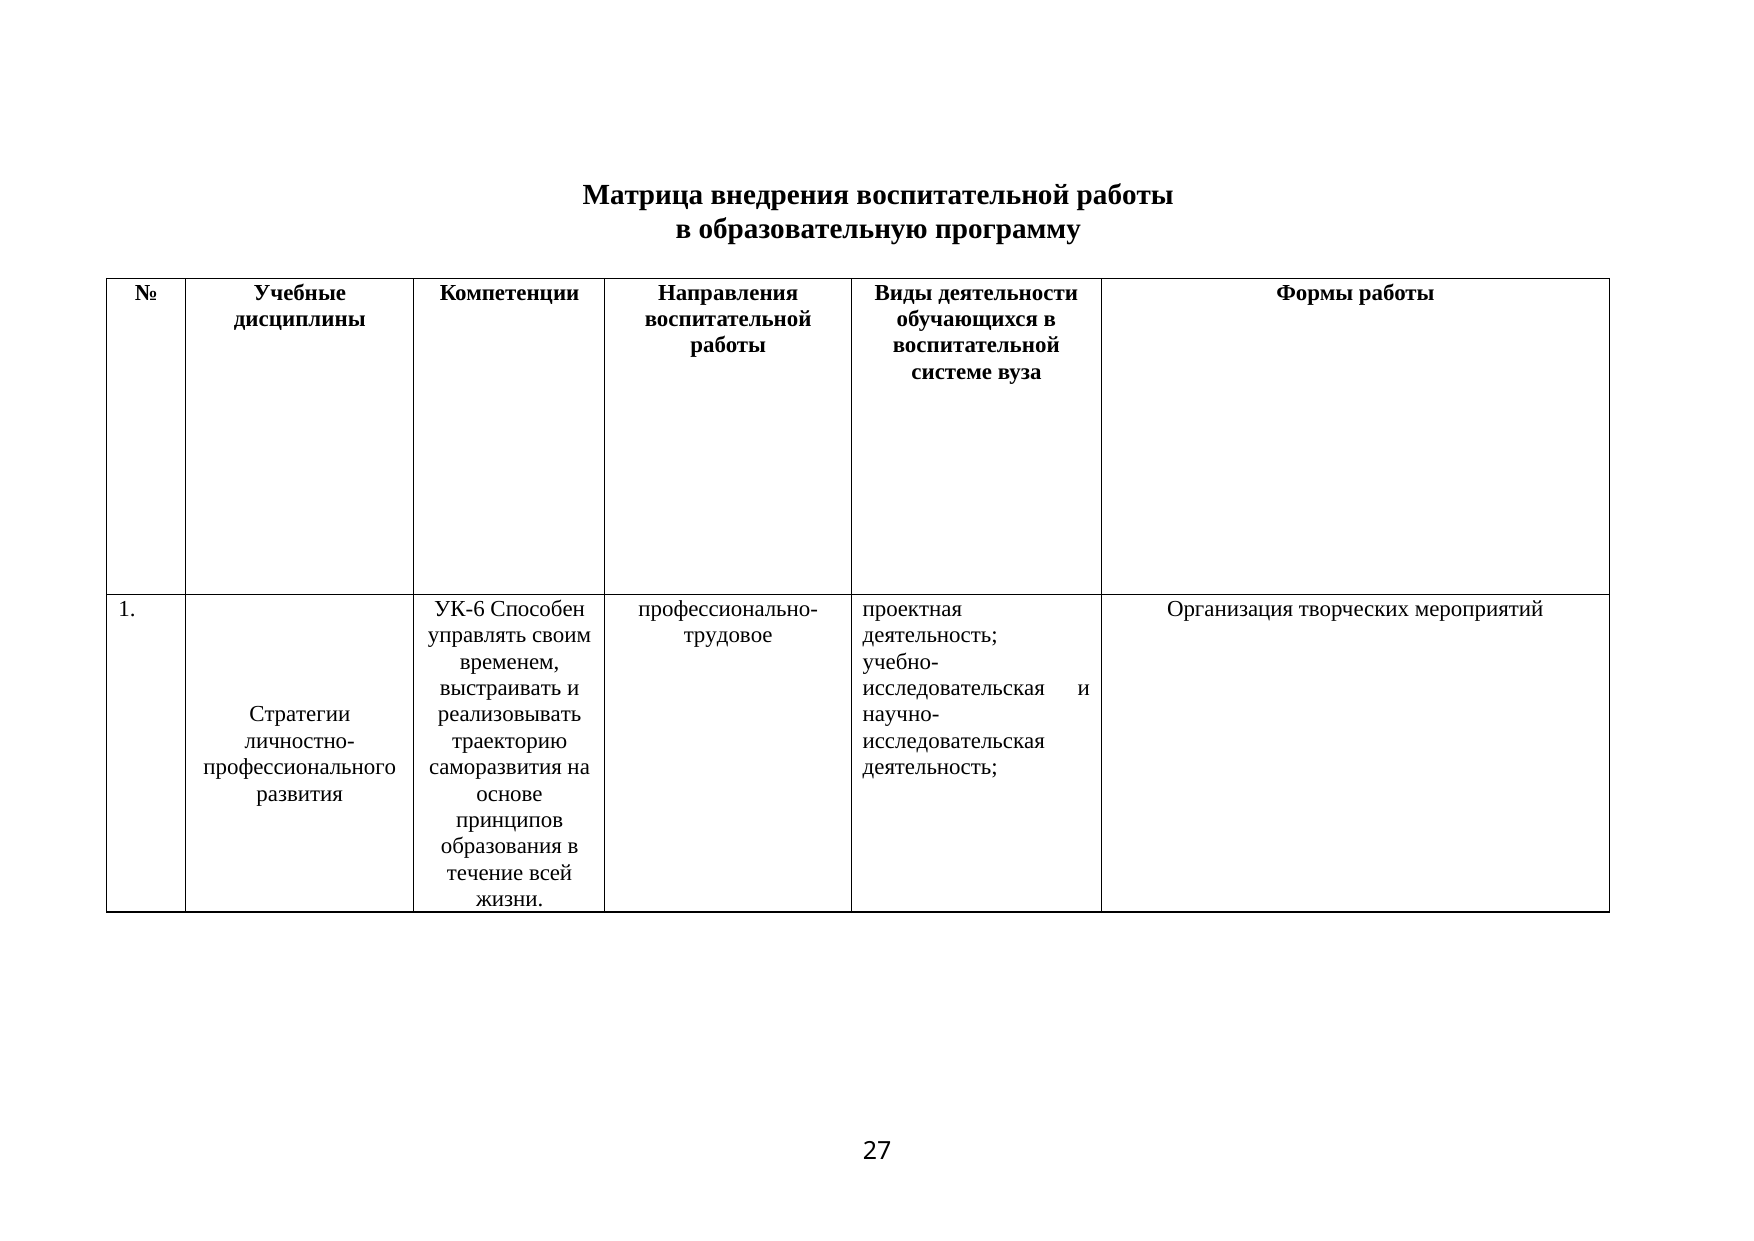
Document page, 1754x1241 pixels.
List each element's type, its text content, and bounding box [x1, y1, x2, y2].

table_header Учебные дисциплины [186, 279, 413, 594]
table_cell профессионально-трудовое [605, 595, 851, 911]
table_header Направления воспитательной работы [605, 279, 851, 594]
table_header № [107, 279, 185, 594]
text в образовательную программу [118, 211, 1638, 244]
table_cell Стратегии личностно-профессионального развития [186, 595, 413, 911]
table_cell проектная деятельность; учебно-исследовательская и научно-исследовательская деятельность; [852, 595, 1101, 911]
table_cell УК-6 Способен управлять своим временем, выстраивать и реализовывать траекторию саморазвития на основе принципов образования в течение всей жизни. [414, 595, 604, 911]
table_header Виды деятельности обучающихся в воспитательной системе вуза [852, 279, 1101, 594]
table_cell Организация творческих мероприятий [1102, 595, 1609, 911]
text Матрица внедрения воспитательной работы [118, 177, 1638, 211]
table_header Формы работы [1102, 279, 1609, 594]
table_header Компетенции [414, 279, 604, 594]
table_cell [107, 595, 185, 911]
